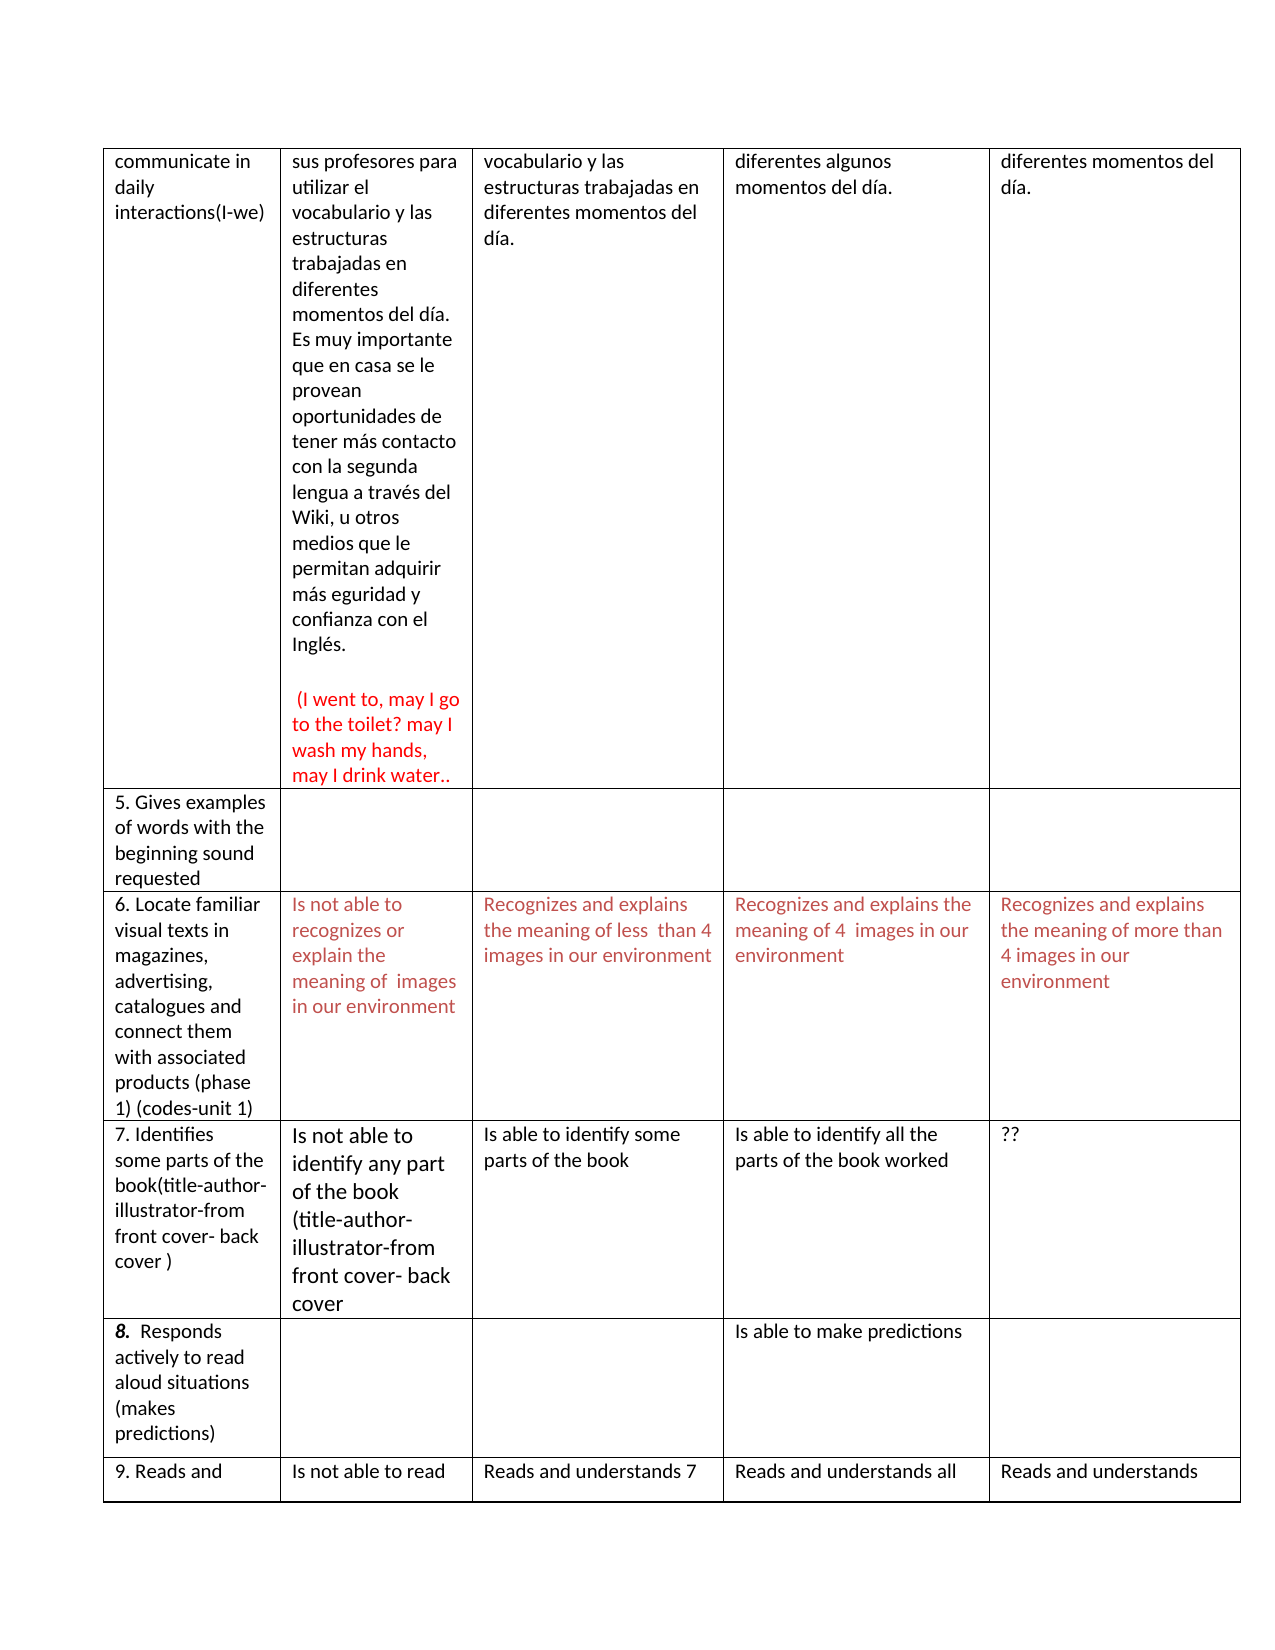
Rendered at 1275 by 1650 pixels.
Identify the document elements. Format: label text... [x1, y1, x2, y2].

table_cell Recognizes and explains the meaning of less than 4 images in our environment [473, 892, 723, 1120]
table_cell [724, 149, 989, 788]
table_cell [990, 1319, 1240, 1457]
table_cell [281, 149, 472, 788]
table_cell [104, 1458, 280, 1501]
table_cell 6. Locate familiar visual texts in magazines, advertising, catalogues and connect them with associated products (phase 1) (codes-unit 1) [104, 892, 280, 1120]
table_cell Is not able to recognizes or explain the meaning of images in our environment [281, 892, 472, 1120]
table_cell [281, 789, 472, 891]
table_cell Is able to make predictions [724, 1319, 989, 1457]
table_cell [281, 1458, 472, 1501]
table_cell 5. Gives examples of words with the beginning sound requested [104, 789, 280, 891]
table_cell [473, 1458, 723, 1501]
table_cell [990, 1458, 1240, 1501]
table_cell [724, 789, 989, 891]
table_cell Is able to identify all the parts of the book worked [724, 1121, 989, 1317]
table_cell Is able to identify some parts of the book [473, 1121, 723, 1317]
table_cell Recognizes and explains the meaning of 4 images in our environment [724, 892, 989, 1120]
table_cell 7. Identifies some parts of the book(title-author-illustrator-from front cover- back cover ) [104, 1121, 280, 1317]
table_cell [473, 149, 723, 788]
table_cell Recognizes and explains the meaning of more than 4 images in our environment [990, 892, 1240, 1120]
table_cell Is not able to identify any part of the book (title-author-illustrator-from front cover- back cover [281, 1121, 472, 1317]
table_cell ?? [990, 1121, 1240, 1317]
table_cell [281, 1319, 472, 1457]
table_cell [473, 1319, 723, 1457]
table_cell 8. Responds actively to read aloud situations (makes predictions) [104, 1319, 280, 1457]
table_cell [104, 149, 280, 788]
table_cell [724, 1458, 989, 1501]
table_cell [990, 149, 1240, 788]
table_cell [990, 789, 1240, 891]
table_cell [473, 789, 723, 891]
